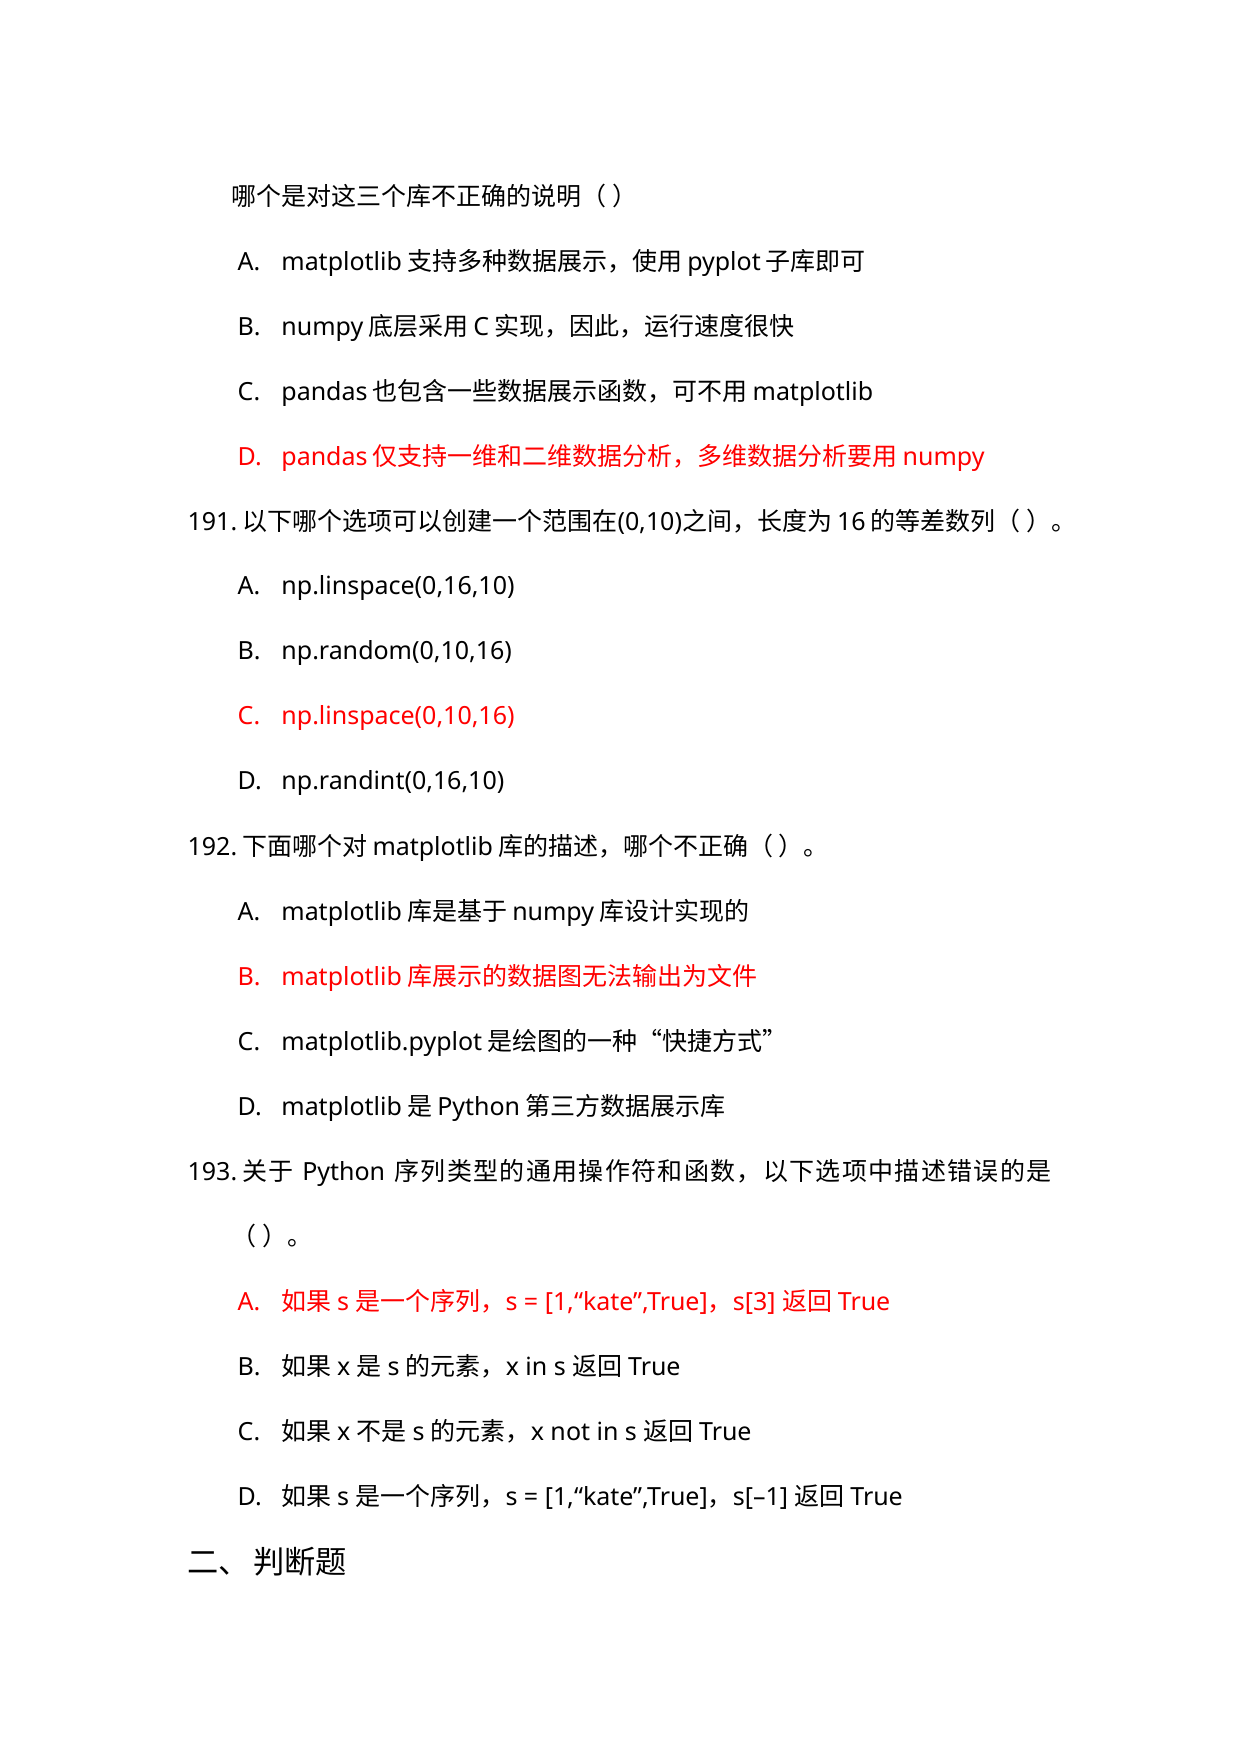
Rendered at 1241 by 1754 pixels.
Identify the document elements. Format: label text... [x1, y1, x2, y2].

list matplotlib库是基于numpy库设计实现的 [237, 877, 1053, 942]
list 如果 s 是一个序列，s = [1,“kate”,True]，s[3] 返回 True [237, 1267, 1053, 1332]
list pandas也包含一些数据展示函数，可不用matplotlib [237, 357, 1053, 422]
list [187, 162, 1053, 227]
list pandas仅支持一维和二维数据分析，多维数据分析要用numpy [237, 422, 1053, 487]
list matplotlib是Python第三方数据展示库 [237, 1072, 1053, 1137]
list 如果 x 是 s 的元素，x in s 返回 True [237, 1332, 1053, 1397]
list 如果 x 不是 s 的元素，x not in s 返回 True [237, 1397, 1053, 1462]
list np.randint(0,16,10) [237, 747, 1053, 812]
list matplotlib.pyplot是绘图的一种“快捷方式” [237, 1007, 1053, 1072]
list np.linspace(0,10,16) [237, 682, 1053, 747]
list 关于 Python 序列类型的通用操作符和函数，以下选项中描述错误的是（ ）。 [187, 1137, 1053, 1267]
list np.random(0,10,16) [237, 617, 1053, 682]
list 如果 s 是一个序列，s = [1,“kate”,True]，s[–1] 返回 True [237, 1462, 1053, 1527]
list numpy底层采用C实现，因此，运行速度很快 [237, 292, 1053, 357]
list 下面哪个对matplotlib库的描述，哪个不正确（ ）。 [187, 812, 1053, 877]
list matplotlib库展示的数据图无法输出为文件 [237, 942, 1053, 1007]
list 判断题 [187, 1527, 1053, 1592]
list 以下哪个选项可以创建一个范围在(0,10)之间，长度为16的等差数列（ ）。 [187, 487, 1053, 552]
list np.linspace(0,16,10) [237, 552, 1053, 617]
list matplotlib支持多种数据展示，使用pyplot子库即可 [237, 227, 1053, 292]
